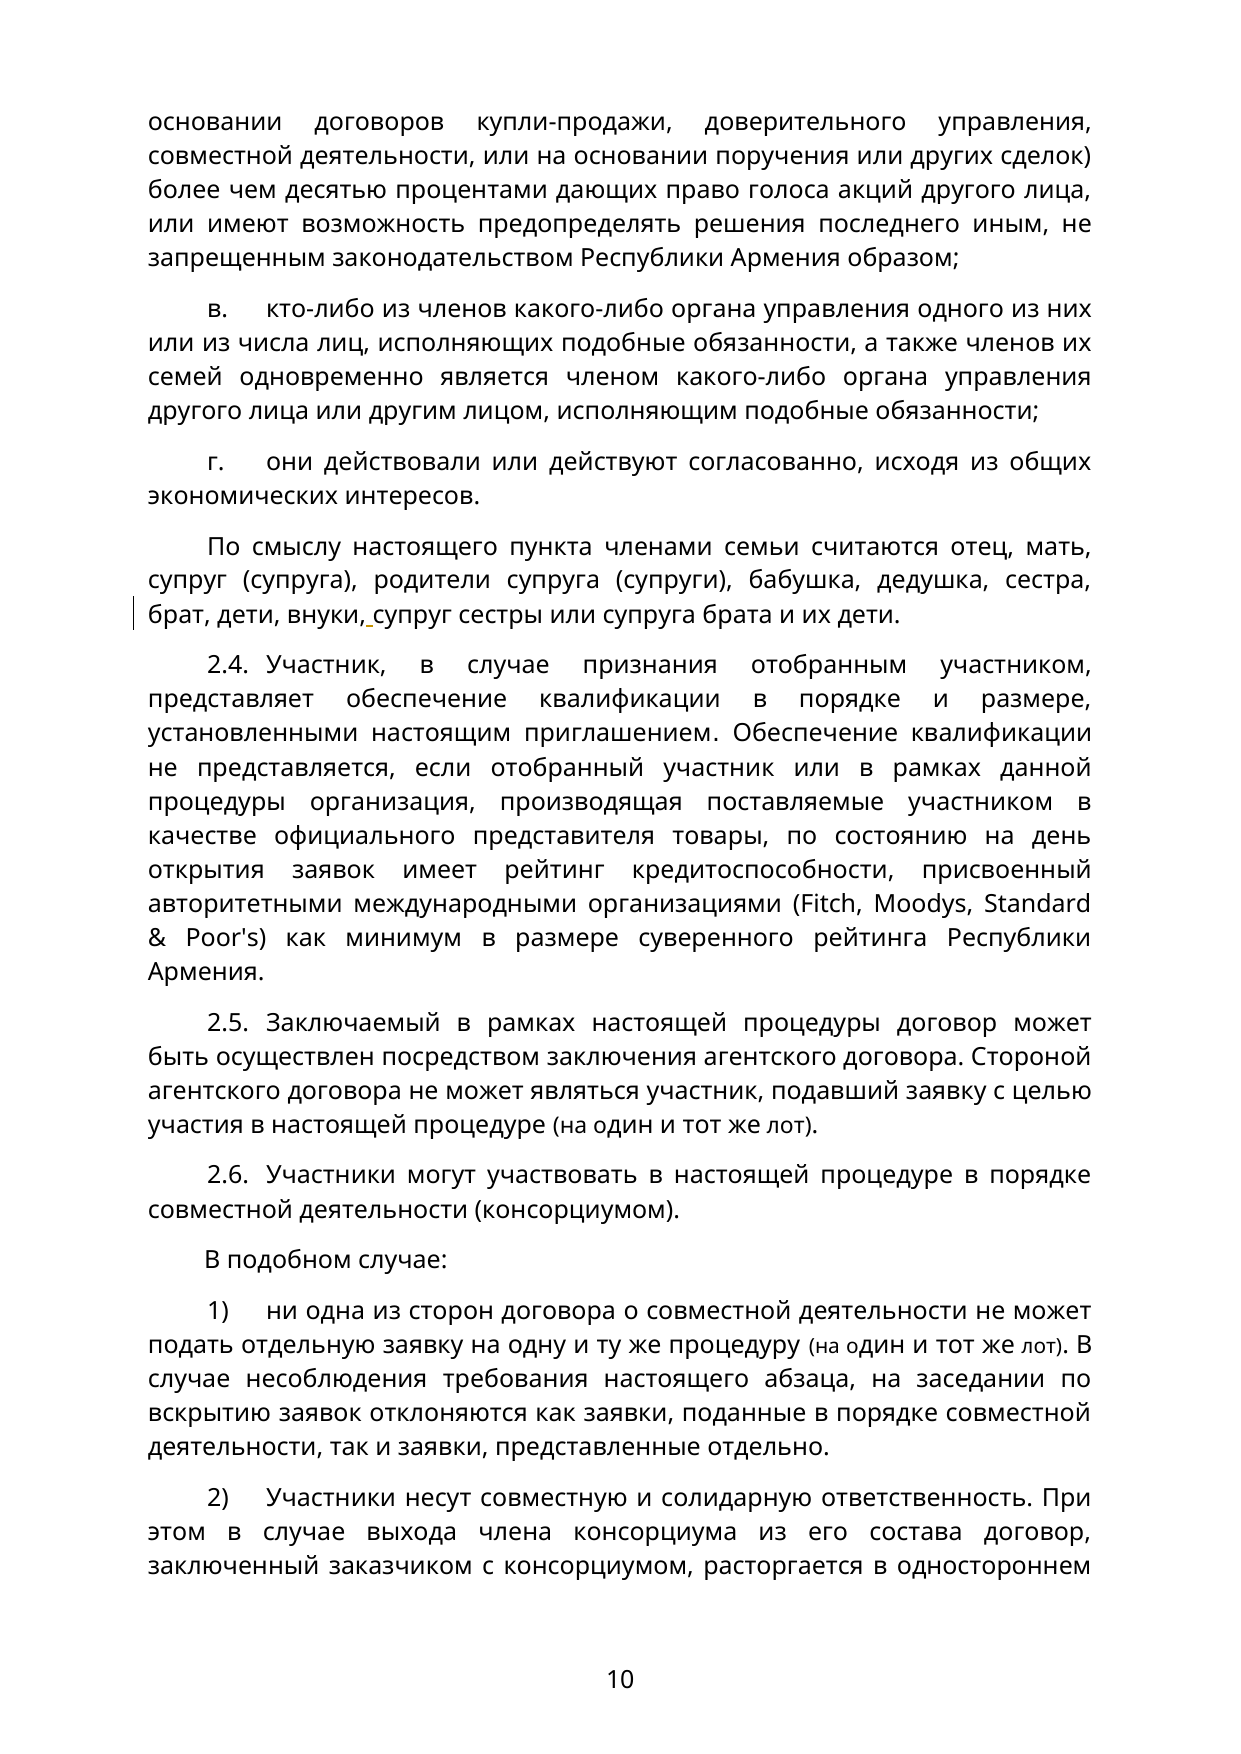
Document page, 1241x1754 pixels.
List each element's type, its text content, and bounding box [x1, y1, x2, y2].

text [148, 1480, 1092, 1582]
text 2.6. Участники могут участвовать в настоящей процедуре в порядке совместной деятельности (консорциумом). [148, 1157, 1092, 1225]
text 1) ни одна из сторон договора о совместной деятельности не может подать отдельную заявку на одну и ту же процедуру (на один и тот же лот). В случае несоблюдения требования настоящего абзаца, на заседании по вскрытию заявок отклоняются как заявки, поданные в порядке совместной деятельности, так и заявки, представленные отдельно. [148, 1293, 1092, 1463]
text в. кто-либо из членов какого-либо органа управления одного из них или из числа лиц, исполняющих подобные обязанности, а также членов их семей одновременно является членом какого-либо органа управления другого лица или другим лицом, исполняющим подобные обязанности; [148, 290, 1092, 427]
text 2.4. Участник, в случае признания отобранным участником, представляет обеспечение квалификации в порядке и размере, установленными настоящим приглашением. Обеспечение квалификации не представляется, если отобранный участник или в рамках данной процедуры организация, производящая поставляемые участником в качестве официального представителя товары, по состоянию на день открытия заявок имеет рейтинг кредитоспособности, присвоенный авторитетными международными организациями (Fitch, Moodys, Standard & Poor's) как минимум в размере суверенного рейтинга Республики Армения. [148, 647, 1092, 988]
text В подобном случае: [148, 1242, 1092, 1276]
text По смыслу настоящего пункта членами семьи считаются отец, мать, супруг (супруга), родители супруга (супруги), бабушка, дедушка, сестра, брат, дети, внуки,супруг сестры или супруга брата и их дети. [148, 528, 1092, 630]
text г. они действовали или действуют согласованно, исходя из общих экономических интересов. [148, 443, 1092, 511]
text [148, 103, 1092, 274]
text 2.5. Заключаемый в рамках настоящей процедуры договор может быть осуществлен посредством заключения агентского договора. Стороной агентского договора не может являться участник, подавший заявку с целью участия в настоящей процедуре (на один и тот же лот). [148, 1004, 1092, 1141]
